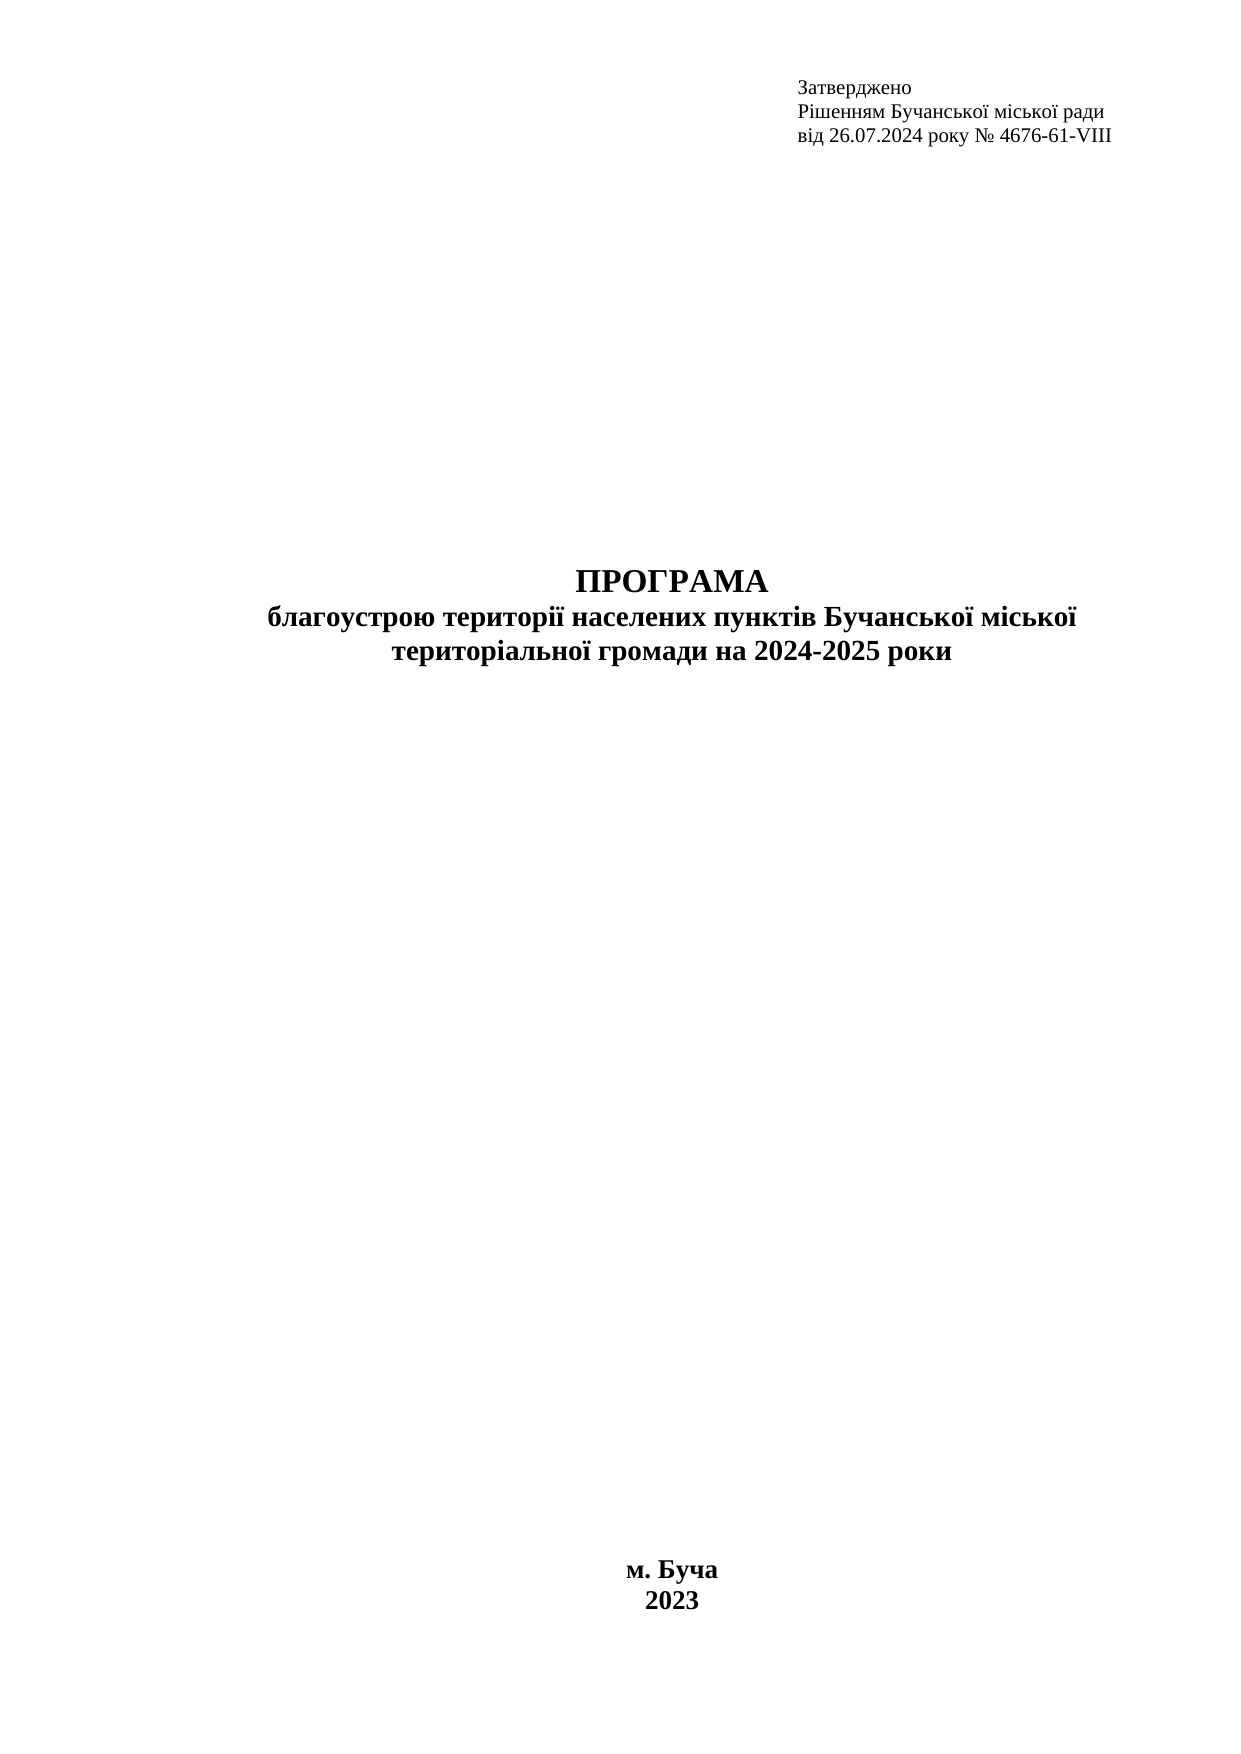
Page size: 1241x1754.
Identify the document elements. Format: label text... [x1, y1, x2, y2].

text м. Буча [177, 1553, 1167, 1584]
text Рішенням Бучанської міської ради від 26.07.2024 року № 4676-61-VIІІ [797, 99, 1122, 147]
text 2023 [177, 1584, 1167, 1615]
text Затверджено [797, 75, 1122, 99]
text ПРОГРАМА [177, 561, 1167, 599]
text благоустрою території населених пунктів Бучанської міської територіальної громади на 2024-2025 роки [177, 599, 1167, 667]
